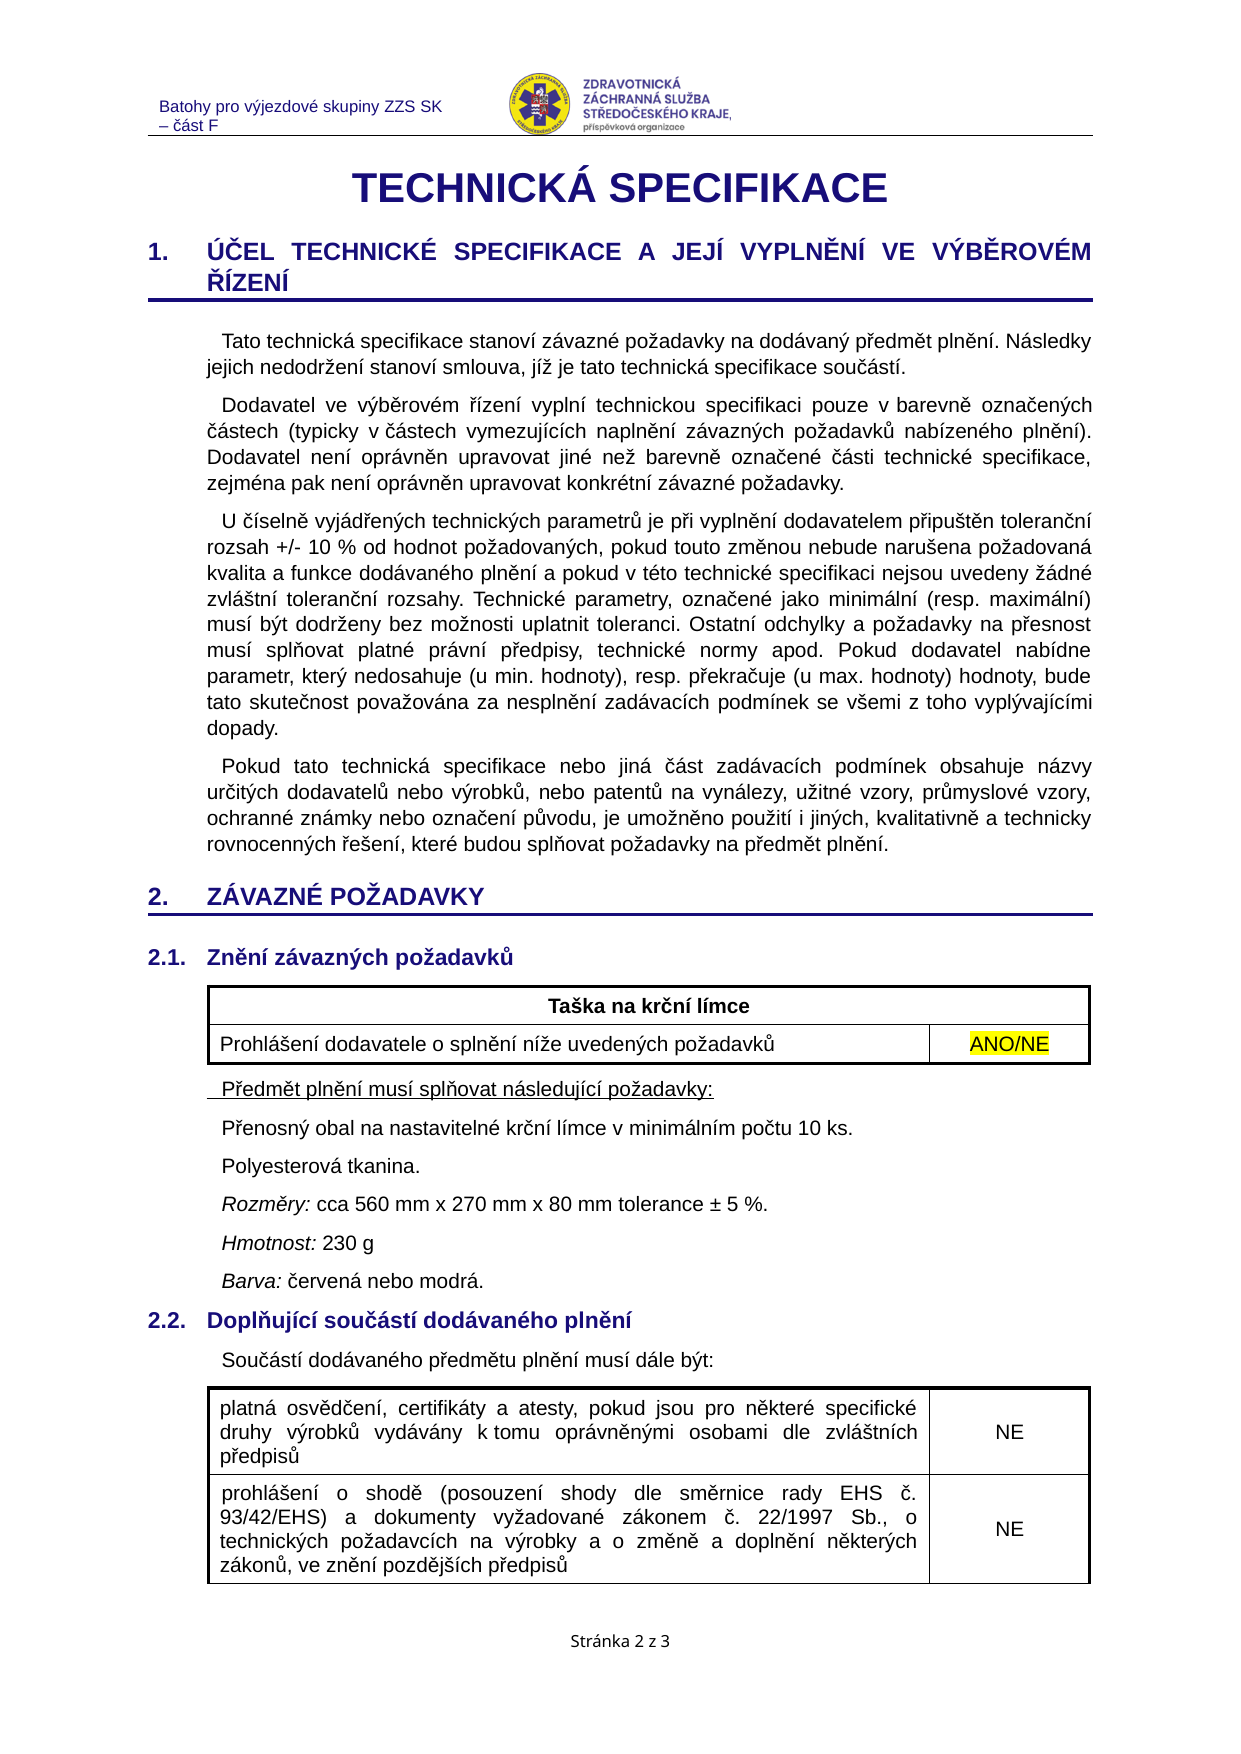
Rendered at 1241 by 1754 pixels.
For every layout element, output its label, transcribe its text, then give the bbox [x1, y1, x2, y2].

table_header platná osvědčení, certifikáty a atesty, pokud jsou pro některé specifické druhy výrobků vydávány k tomu oprávněnými osobami dle zvláštních předpisů [210, 1390, 929, 1474]
text Znění závazných požadavků [148, 943, 1093, 970]
text Barva: červená nebo modrá. [207, 1269, 1093, 1293]
text Účel Technické specifikace a její vyplnění ve výběrovém řízení [148, 237, 1093, 298]
table_cell NE [930, 1475, 1088, 1583]
table_header NE [930, 1390, 1088, 1474]
text Součástí dodávaného předmětu plnění musí dále být: [207, 1348, 1093, 1372]
text Polyesterová tkanina. [207, 1154, 1093, 1178]
text Rozměry: cca 560 mm x 270 mm x 80 mm tolerance ± 5 %. [207, 1192, 1093, 1216]
table_header Taška na krční límce [210, 988, 1088, 1024]
text U číselně vyjádřených technických parametrů je při vyplnění dodavatelem připuštěn toleranční rozsah +/- 10 % od hodnot požadovaných, pokud touto změnou nebude narušena požadovaná kvalita a funkce dodávaného plnění a pokud v této technické specifikaci nejsou uvedeny žádné zvláštní toleranční rozsahy. Technické parametry, označené jako minimální (resp. maximální) musí být dodrženy bez možnosti uplatnit toleranci. Ostatní odchylky a požadavky na přesnost musí splňovat platné právní předpisy, technické normy apod. Pokud dodavatel nabídne parametr, který nedosahuje (u min. hodnoty), resp. překračuje (u max. hodnoty) hodnoty, bude tato skutečnost považována za nesplnění zadávacích podmínek se všemi z toho vyplývajícími dopady. [207, 509, 1093, 739]
text Předmět plnění musí splňovat následující požadavky: [207, 1077, 1093, 1101]
text Technická specifikace [148, 164, 1093, 212]
table_cell Prohlášení dodavatele o splnění níže uvedených požadavků [210, 1025, 929, 1062]
table_cell ANO/NE [930, 1025, 1088, 1062]
table_cell prohlášení o shodě (posouzení shody dle směrnice rady EHS č. 93/42/EHS) a dokumenty vyžadované zákonem č. 22/1997 Sb., o technických požadavcích na výrobky a o změně a doplnění některých zákonů, ve znění pozdějších předpisů [210, 1475, 929, 1583]
text Dodavatel ve výběrovém řízení vyplní technickou specifikaci pouze v barevně označených částech (typicky v částech vymezujících naplnění závazných požadavků nabízeného plnění). Dodavatel není oprávněn upravovat jiné než barevně označené části technické specifikace, zejména pak není oprávněn upravovat konkrétní závazné požadavky. [207, 393, 1093, 494]
text Tato technická specifikace stanoví závazné požadavky na dodávaný předmět plnění. Následky jejich nedodržení stanoví smlouva, jíž je tato technická specifikace součástí. [207, 329, 1093, 379]
picture [509, 73, 731, 135]
text Závazné požadavky [148, 882, 1093, 913]
text Pokud tato technická specifikace nebo jiná část zadávacích podmínek obsahuje názvy určitých dodavatelů nebo výrobků, nebo patentů na vynálezy, užitné vzory, průmyslové vzory, ochranné známky nebo označení původu, je umožněno použití i jiných, kvalitativně a technicky rovnocenných řešení, které budou splňovat požadavky na předmět plnění. [207, 754, 1093, 855]
text Přenosný obal na nastavitelné krční límce v minimálním počtu 10 ks. [207, 1116, 1093, 1139]
text Doplňující součástí dodávaného plnění [148, 1307, 1093, 1333]
text Hmotnost: 230 g [207, 1231, 1093, 1254]
